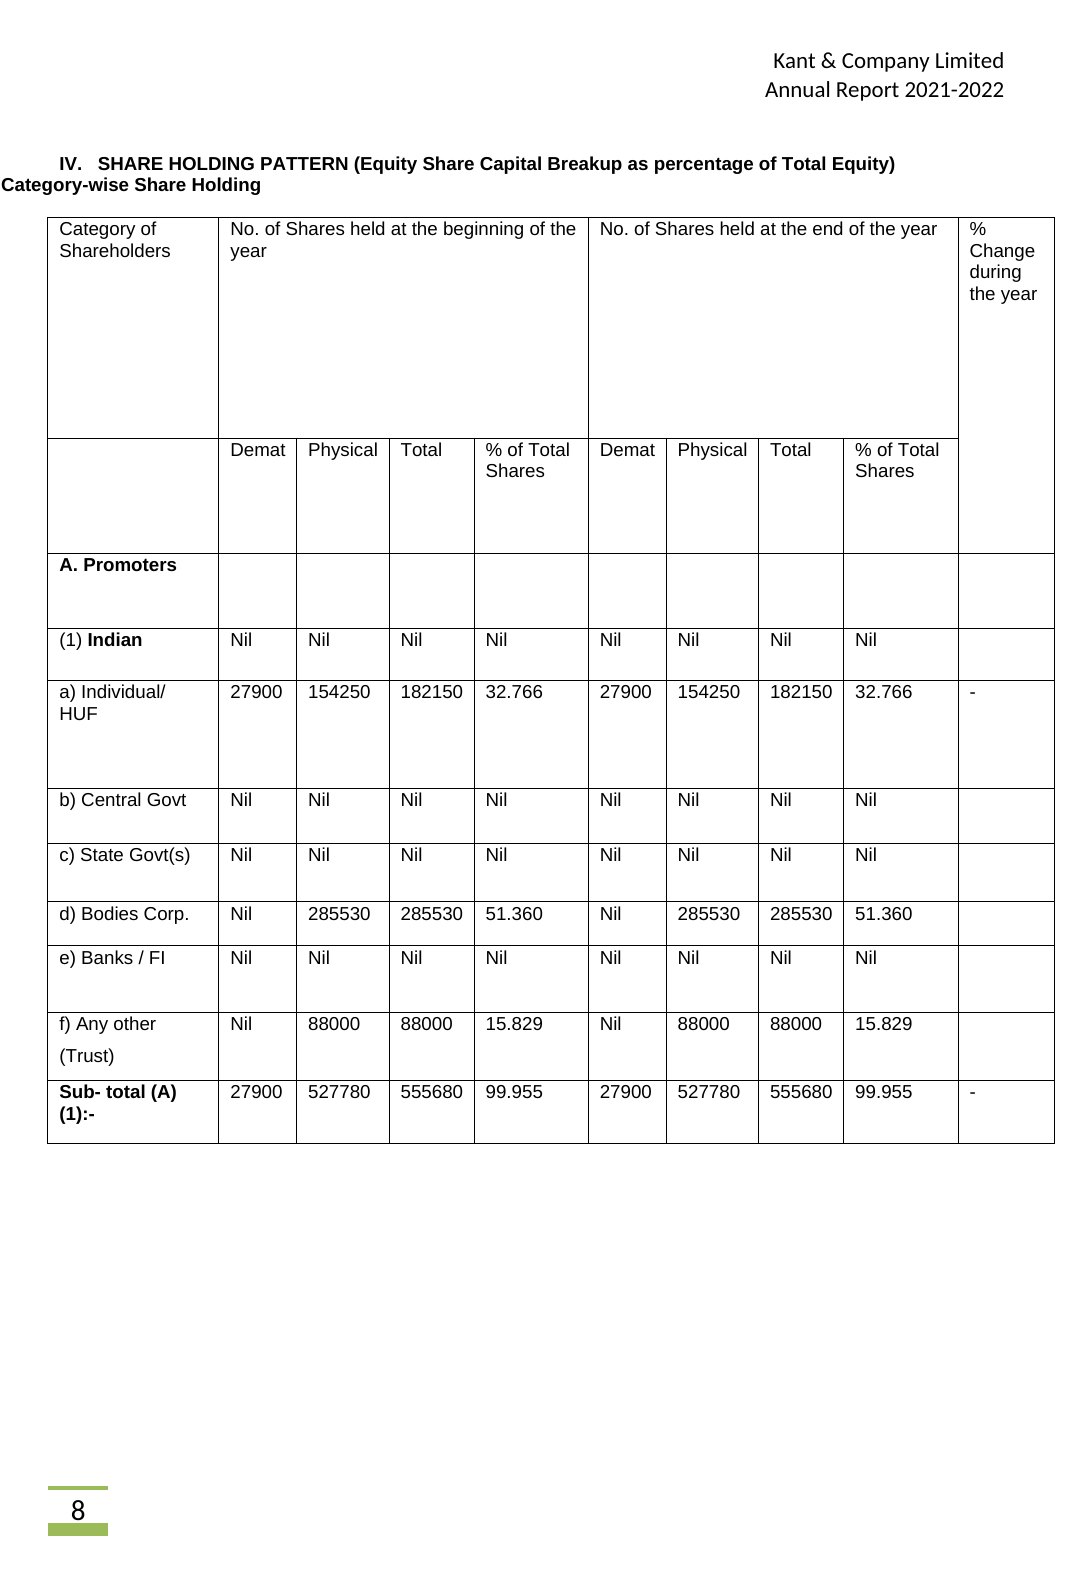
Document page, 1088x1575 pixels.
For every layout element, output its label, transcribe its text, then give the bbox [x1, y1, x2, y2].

table_cell [48, 439, 218, 553]
table_cell [959, 629, 1054, 680]
table_cell Total [390, 439, 474, 553]
table_cell 32.766 [475, 681, 588, 788]
table_cell Physical [297, 439, 389, 553]
table_cell - [959, 1081, 1054, 1142]
table_cell Nil [219, 1013, 296, 1080]
table_cell Nil [667, 629, 758, 680]
table_cell 15.829 [475, 1013, 588, 1080]
table_cell Nil [844, 946, 958, 1012]
list IV. SHARE HOLDING PATTERN (Equity Share Capital Breakup as percentage of Total Equity) [59, 152, 1088, 174]
table_cell 15.829 [844, 1013, 958, 1080]
table_cell [959, 1013, 1054, 1080]
table_cell Nil [589, 1013, 666, 1080]
table_cell 51.360 [475, 902, 588, 945]
table_cell 99.955 [475, 1081, 588, 1142]
table_cell Total [759, 439, 843, 553]
table_header No. of Shares held at the beginning of the year [219, 218, 588, 438]
table_cell Nil [390, 629, 474, 680]
table_cell 51.360 [844, 902, 958, 945]
table_cell Nil [759, 946, 843, 1012]
table_cell Nil [844, 629, 958, 680]
table_header Category of Shareholders [48, 218, 218, 438]
table_cell Nil [219, 629, 296, 680]
table_cell Nil [297, 844, 389, 901]
table_cell 27900 [589, 681, 666, 788]
table_cell 88000 [759, 1013, 843, 1080]
table_cell 182150 [759, 681, 843, 788]
table_cell 285530 [390, 902, 474, 945]
table_cell b) Central Govt [48, 789, 218, 843]
table_cell Demat [219, 439, 296, 553]
table_cell Nil [390, 789, 474, 843]
table_cell [390, 554, 474, 628]
list i) Category-wise Share Holding [0, 174, 1088, 195]
table_cell Nil [297, 629, 389, 680]
table_cell 285530 [297, 902, 389, 945]
table_cell 527780 [667, 1081, 758, 1142]
table_cell % of Total Shares [844, 439, 958, 553]
table_cell 154250 [667, 681, 758, 788]
table_cell Nil [844, 789, 958, 843]
table_cell Nil [759, 844, 843, 901]
table_cell Nil [667, 946, 758, 1012]
table_cell [959, 554, 1054, 628]
table_cell [297, 554, 389, 628]
table_cell 27900 [589, 1081, 666, 1142]
table_cell 527780 [297, 1081, 389, 1142]
table_cell d) Bodies Corp. [48, 902, 218, 945]
table_cell [959, 844, 1054, 901]
table_header % Change during the year [959, 218, 1054, 553]
table_cell a) Individual/ HUF [48, 681, 218, 788]
table_cell Nil [759, 629, 843, 680]
table_cell [667, 554, 758, 628]
table_cell 27900 [219, 681, 296, 788]
table_cell f) Any other (Trust) [48, 1013, 218, 1080]
table_cell [959, 902, 1054, 945]
table_cell Demat [589, 439, 666, 553]
table_cell Nil [475, 789, 588, 843]
table_cell 88000 [297, 1013, 389, 1080]
table_cell 285530 [667, 902, 758, 945]
table_cell 27900 [219, 1081, 296, 1142]
table_cell 99.955 [844, 1081, 958, 1142]
table_cell Nil [589, 902, 666, 945]
table_cell 88000 [667, 1013, 758, 1080]
table_header No. of Shares held at the end of the year [589, 218, 958, 438]
table_cell [959, 789, 1054, 843]
table_cell 32.766 [844, 681, 958, 788]
table_cell Nil [390, 844, 474, 901]
table_cell 555680 [390, 1081, 474, 1142]
table_cell Nil [297, 789, 389, 843]
table_cell 88000 [390, 1013, 474, 1080]
table_cell Nil [219, 946, 296, 1012]
table_cell Nil [589, 844, 666, 901]
table_cell Nil [390, 946, 474, 1012]
table_cell Nil [667, 844, 758, 901]
table_cell Nil [667, 789, 758, 843]
table_cell [475, 554, 588, 628]
table_cell Nil [219, 789, 296, 843]
table_cell e) Banks / FI [48, 946, 218, 1012]
table_cell Nil [589, 629, 666, 680]
table_cell A. Promoters [48, 554, 218, 628]
table_cell Nil [475, 844, 588, 901]
table_cell Nil [589, 789, 666, 843]
table_cell (1) Indian [48, 629, 218, 680]
table_cell 182150 [390, 681, 474, 788]
table_cell Physical [667, 439, 758, 553]
table_cell Nil [475, 946, 588, 1012]
table_cell [589, 554, 666, 628]
table_cell 154250 [297, 681, 389, 788]
table_cell Sub- total (A) (1):- [48, 1081, 218, 1142]
table_cell Nil [759, 789, 843, 843]
table_cell Nil [844, 844, 958, 901]
table_cell % of Total Shares [475, 439, 588, 553]
table_cell [759, 554, 843, 628]
table_cell Nil [475, 629, 588, 680]
table_cell 285530 [759, 902, 843, 945]
table_cell [219, 554, 296, 628]
table_cell [844, 554, 958, 628]
table_cell Nil [219, 844, 296, 901]
table_cell Nil [297, 946, 389, 1012]
table_cell - [959, 681, 1054, 788]
table_cell c) State Govt(s) [48, 844, 218, 901]
table_cell Nil [219, 902, 296, 945]
table_cell Nil [589, 946, 666, 1012]
table_cell 555680 [759, 1081, 843, 1142]
table_cell [959, 946, 1054, 1012]
